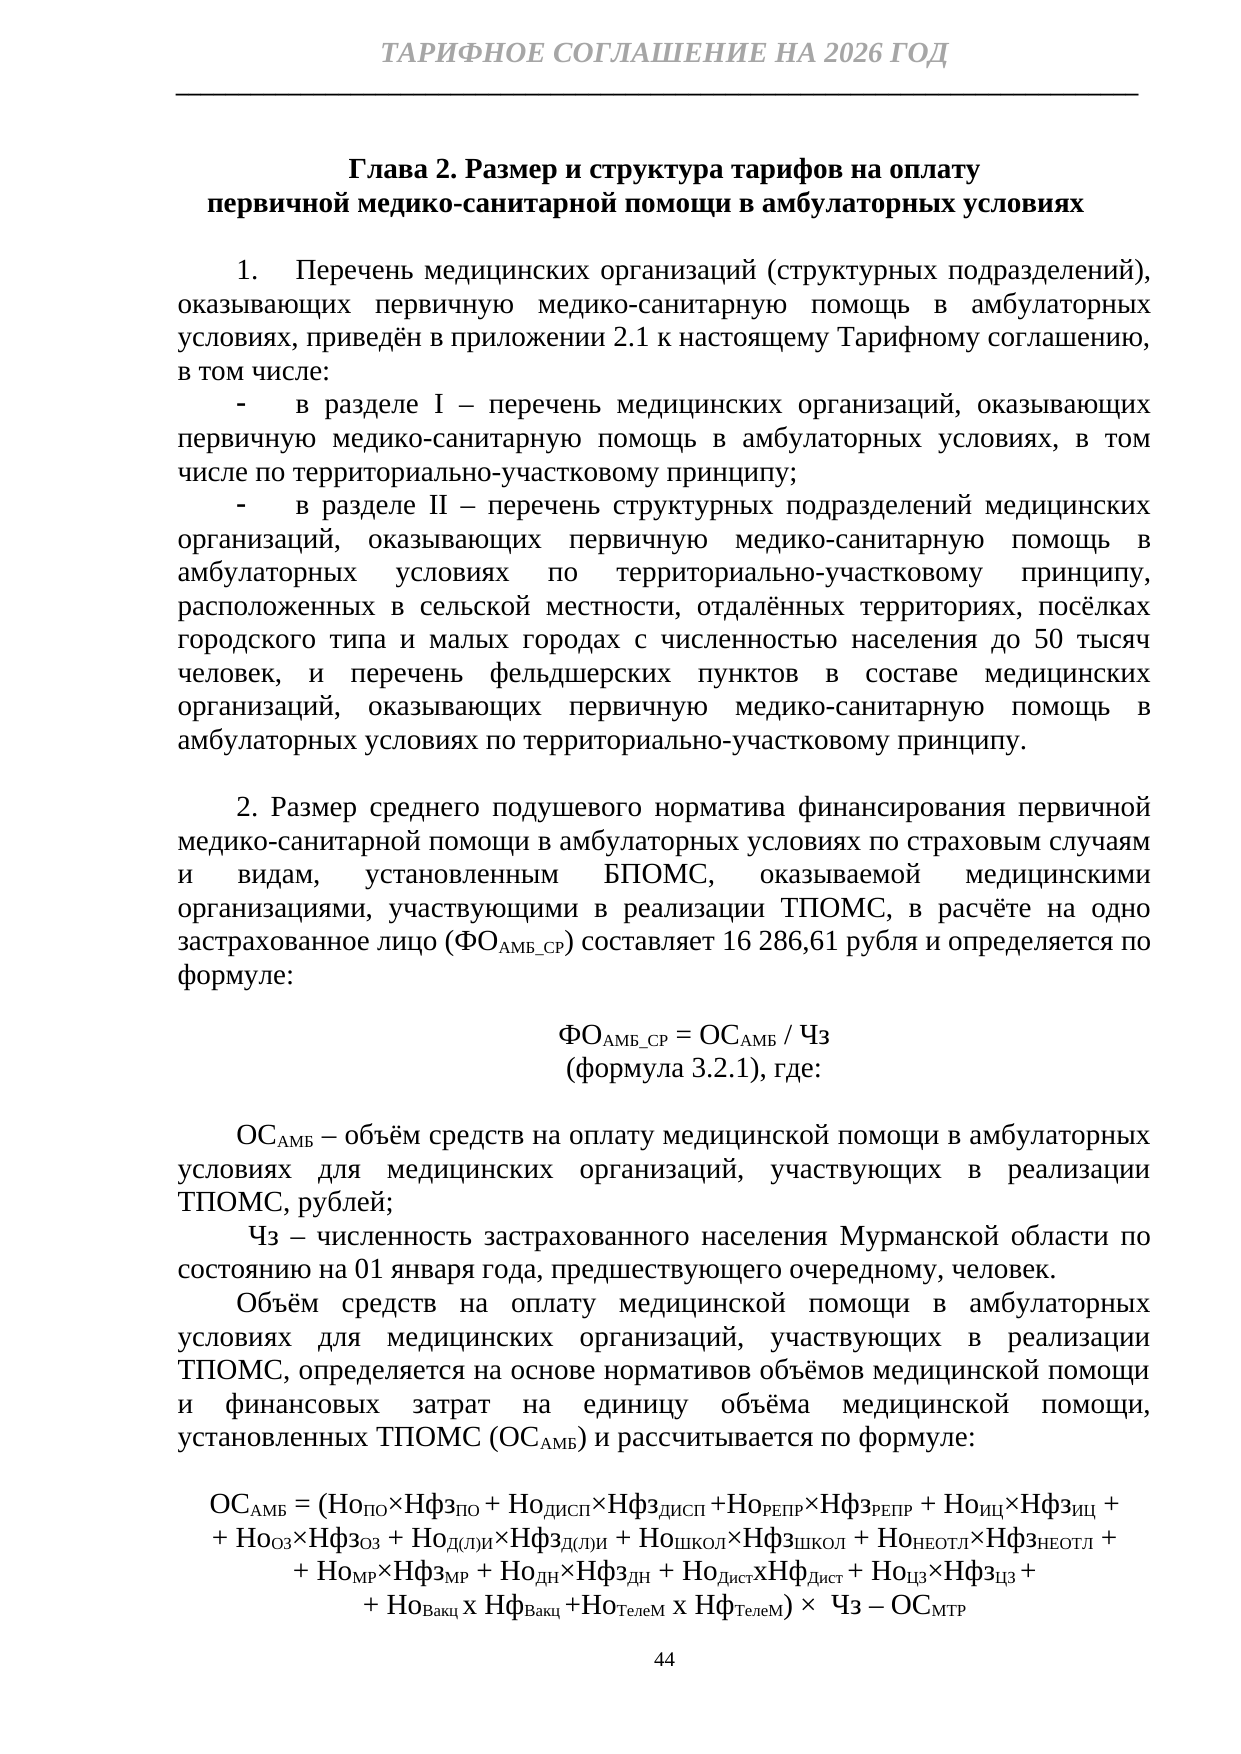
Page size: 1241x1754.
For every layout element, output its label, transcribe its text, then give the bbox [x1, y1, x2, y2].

list Перечень медицинских организаций (структурных подразделений), оказывающих первичную медико-санитарную помощь в амбулаторных условиях, приведён в приложении 2.1 к настоящему Тарифному соглашению, в том числе: [177, 252, 1152, 386]
text первичной медико-санитарной помощи в амбулаторных условиях [207, 185, 1152, 219]
text 2. Размер среднего подушевого норматива финансирования первичной медико-санитарной помощи в амбулаторных условиях по страховым случаям и видам, установленным БПОМС, оказываемой медицинскими организациями, участвующими в реализации ТПОМС, в расчёте на одно застрахованное лицо (ФОАМБ_СР) составляет 16 286,61 рубля и определяется по формуле: [177, 789, 1152, 990]
text + НоВакц х НфВакц +НоТелеМ х НфТелеМ) × Чз – ОСМТР [177, 1587, 1152, 1621]
text ФОАМБ_СР = ОСАМБ / Чз [177, 1017, 1152, 1050]
text Чз – численность застрахованного населения Мурманской области по состоянию на 01 января года, предшествующего очередному, человек. [177, 1218, 1152, 1285]
text + НоМР×НфзМР + НоДН×НфзДН + НоДистхНфДист + НоЦЗ×НфзЦЗ + [177, 1553, 1152, 1587]
text ОСАМБ – объём средств на оплату медицинской помощи в амбулаторных условиях для медицинских организаций, участвующих в реализации ТПОМС, рублей; [177, 1117, 1152, 1218]
list в разделе I – перечень медицинских организаций, оказывающих первичную медико-санитарную помощь в амбулаторных условиях, в том числе по территориально-участковому принципу; [177, 386, 1152, 487]
list в разделе II – перечень структурных подразделений медицинских организаций, оказывающих первичную медико-санитарную помощь в амбулаторных условиях по территориально-участковому принципу, расположенных в сельской местности, отдалённых территориях, посёлках городского типа и малых городах с численностью населения до 50 тысяч человек, и перечень фельдшерских пунктов в составе медицинских организаций, оказывающих первичную медико-санитарную помощь в амбулаторных условиях по территориально-участковому принципу. [177, 487, 1152, 756]
text + НоОЗ×НфзОЗ + НоД(Л)И×НфзД(Л)И + НоШКОЛ×НфзШКОЛ + НоНЕОТЛ×НфзНЕОТЛ + [177, 1520, 1152, 1553]
text (формула 3.2.1), где: [177, 1050, 1152, 1084]
text ОСАМБ = (НоПО×НфзПО + НоДИСП×НфзДИСП +НоРЕПР×НфзРЕПР + НоИЦ×НфзИЦ + [177, 1486, 1152, 1520]
text Объём средств на оплату медицинской помощи в амбулаторных условиях для медицинских организаций, участвующих в реализации ТПОМС, определяется на основе нормативов объёмов медицинской помощи и финансовых затрат на единицу объёма медицинской помощи, установленных ТПОМС (ОСАМБ) и рассчитывается по формуле: [177, 1285, 1152, 1453]
text Глава 2. Размер и структура тарифов на оплату [177, 152, 1152, 185]
